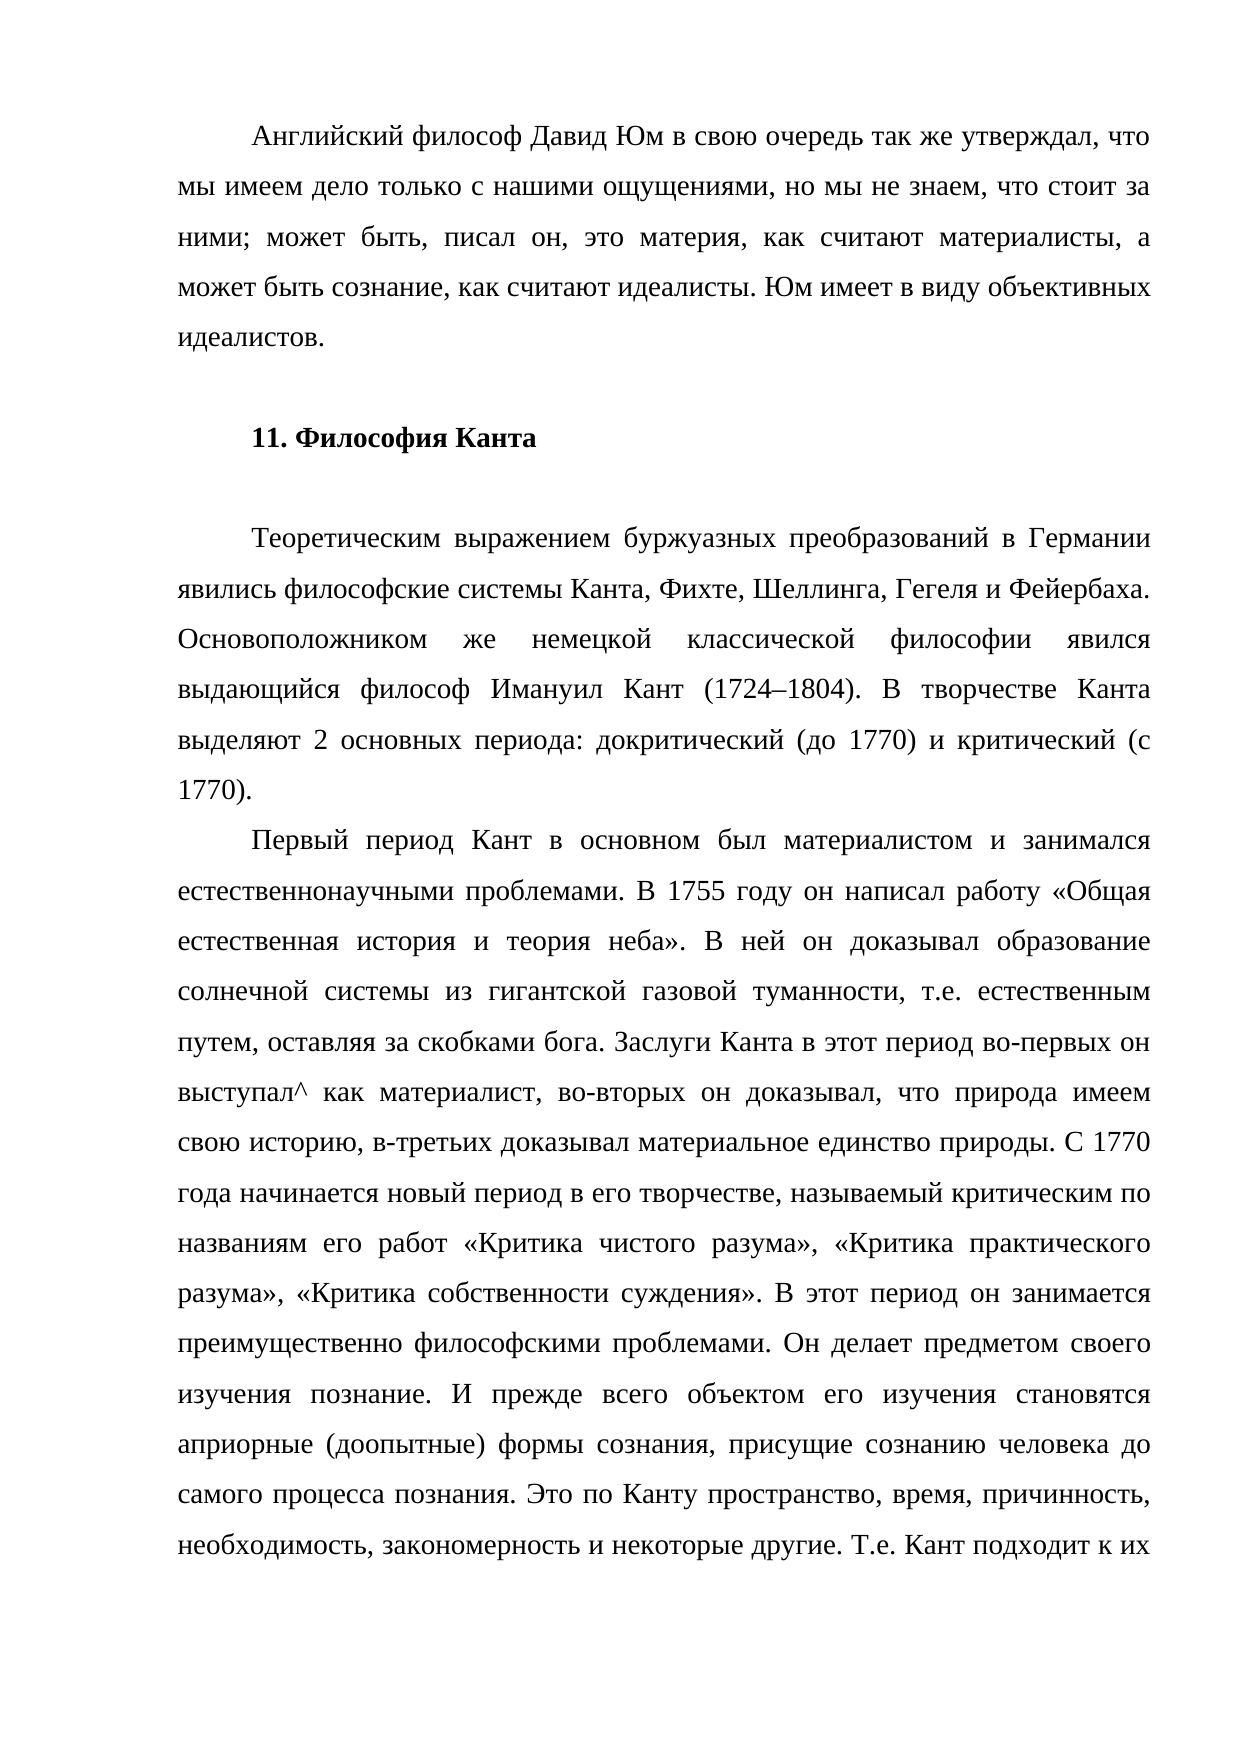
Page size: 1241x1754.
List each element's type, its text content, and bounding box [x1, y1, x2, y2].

text 11. Философия Канта [177, 420, 1152, 453]
text Английский философ Давид Юм в свою очередь так же утверждал, что мы имеем дело только с нашими ощущениями, но мы не знаем, что стоит за ними; может быть, писал он, это материя, как считают материалисты, а может быть сознание, как считают идеалисты. Юм имеет в виду объективных идеалистов. [177, 118, 1152, 353]
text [177, 822, 1152, 1560]
text Теоретическим выражением буржуазных преобразований в Германии явились философские системы Канта, Фихте, Шеллинга, Гегеля и Фейербаха. Основоположником же немецкой классической философии явился выдающийся философ Имануил Кант (1724–1804). В творчестве Канта выделяют 2 основных периода: докритический (до 1770) и критический (с 1770). [177, 521, 1152, 806]
